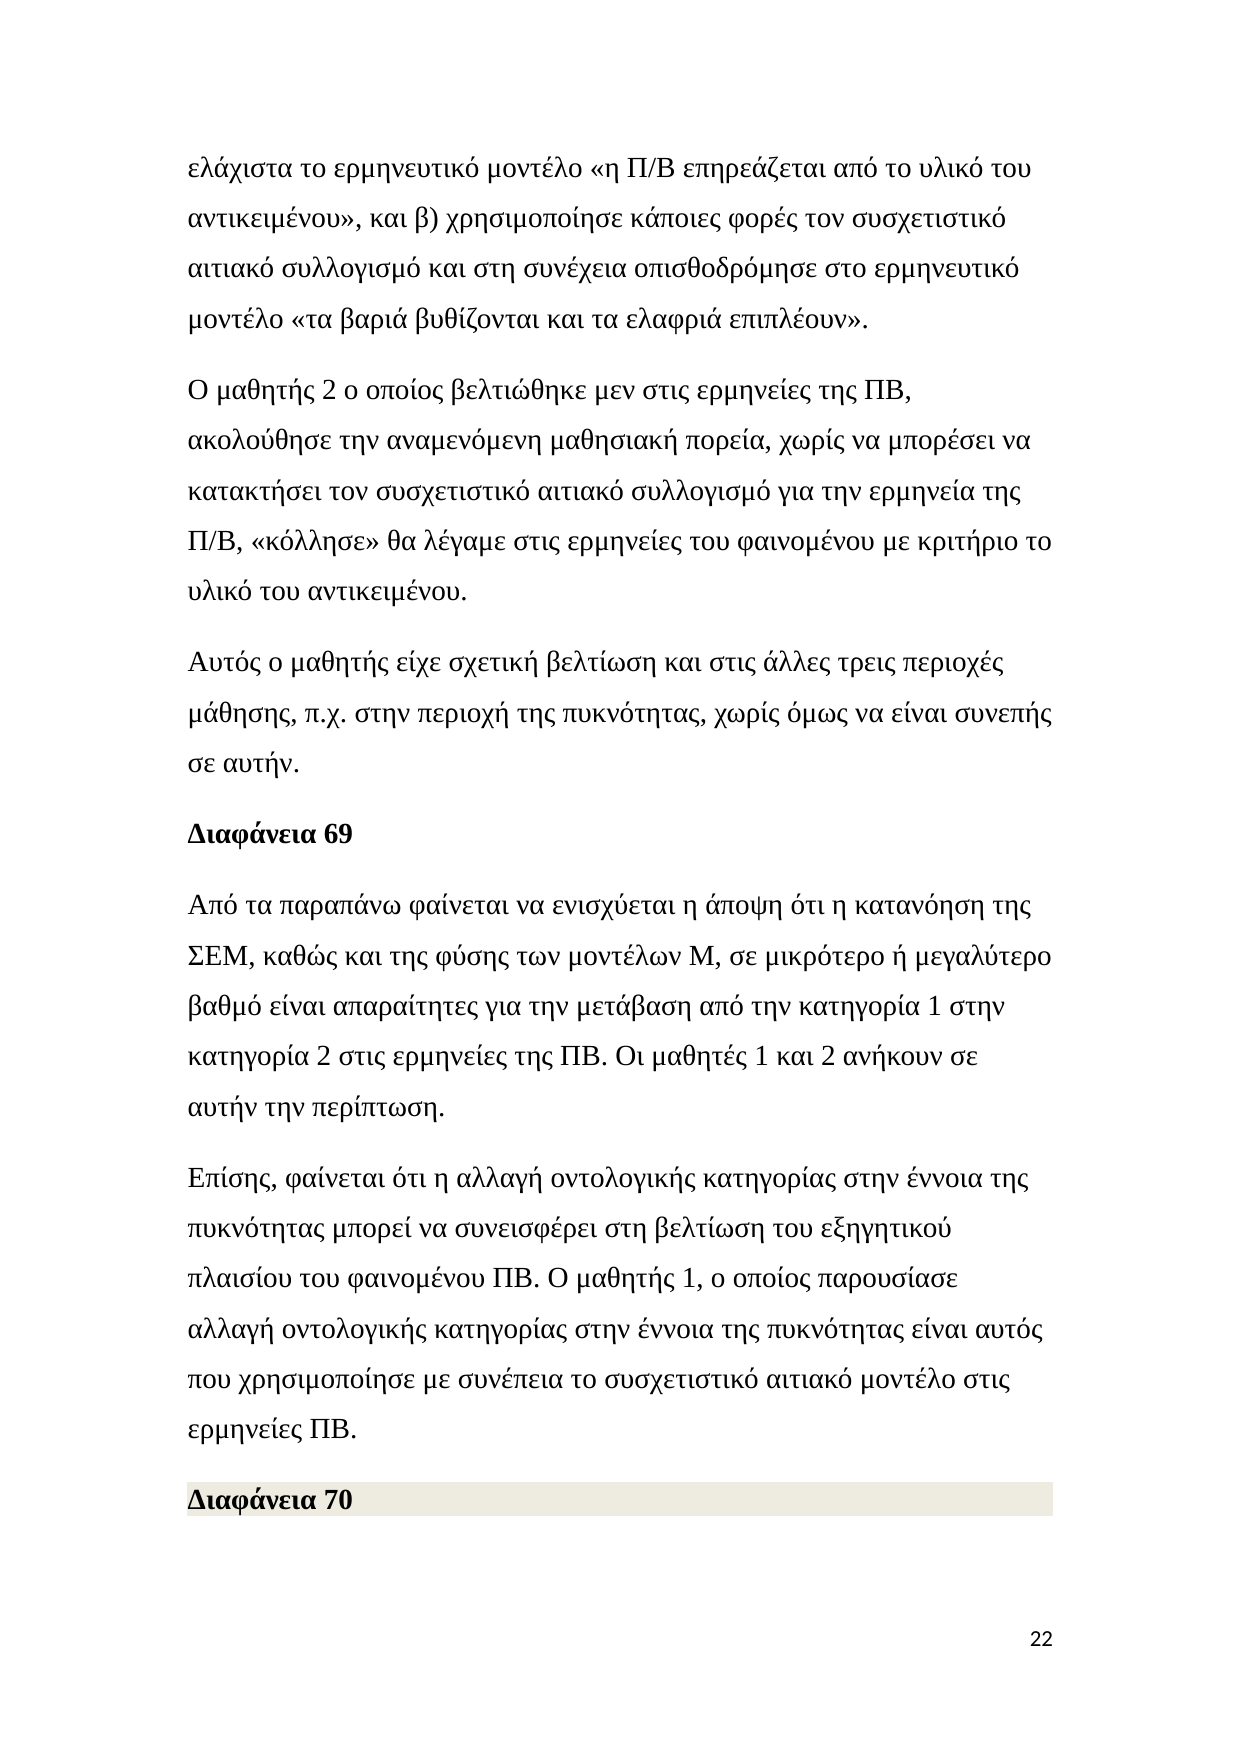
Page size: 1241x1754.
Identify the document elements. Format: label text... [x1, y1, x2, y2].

text Ο μαθητής 2 ο οποίος βελτιώθηκε μεν στις ερμηνείες της ΠΒ, ακολούθησε την αναμενόμενη μαθησιακή πορεία, χωρίς να μπορέσει να κατακτήσει τον συσχετιστικό αιτιακό συλλογισμό για την ερμηνεία της Π/Β, «κόλλησε» θα λέγαμε στις ερμηνείες του φαινομένου με κριτήριο το υλικό του αντικειμένου. [187, 372, 1053, 607]
text Διαφάνεια 69 [187, 816, 1053, 850]
text Επίσης, φαίνεται ότι η αλλαγή οντολογικής κατηγορίας στην έννοια της πυκνότητας μπορεί να συνεισφέρει στη βελτίωση του εξηγητικού πλαισίου του φαινομένου ΠΒ. Ο μαθητής 1, ο οποίος παρουσίασε αλλαγή οντολογικής κατηγορίας στην έννοια της πυκνότητας είναι αυτός που χρησιμοποίησε με συνέπεια το συσχετιστικό αιτιακό μοντέλο στις ερμηνείες ΠΒ. [187, 1160, 1053, 1445]
text Διαφάνεια 70 [187, 1482, 1053, 1516]
text Αυτός ο μαθητής είχε σχετική βελτίωση και στις άλλες τρεις περιοχές μάθησης, π.χ. στην περιοχή της πυκνότητας, χωρίς όμως να είναι συνεπής σε αυτήν. [187, 644, 1053, 779]
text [187, 150, 1053, 334]
text Από τα παραπάνω φαίνεται να ενισχύεται η άποψη ότι η κατανόηση της ΣΕΜ, καθώς και της φύσης των μοντέλων Μ, σε μικρότερο ή μεγαλύτερο βαθμό είναι απαραίτητες για την μετάβαση από την κατηγορία 1 στην κατηγορία 2 στις ερμηνείες της ΠΒ. Οι μαθητές 1 και 2 ανήκουν σε αυτήν την περίπτωση. [187, 887, 1053, 1122]
